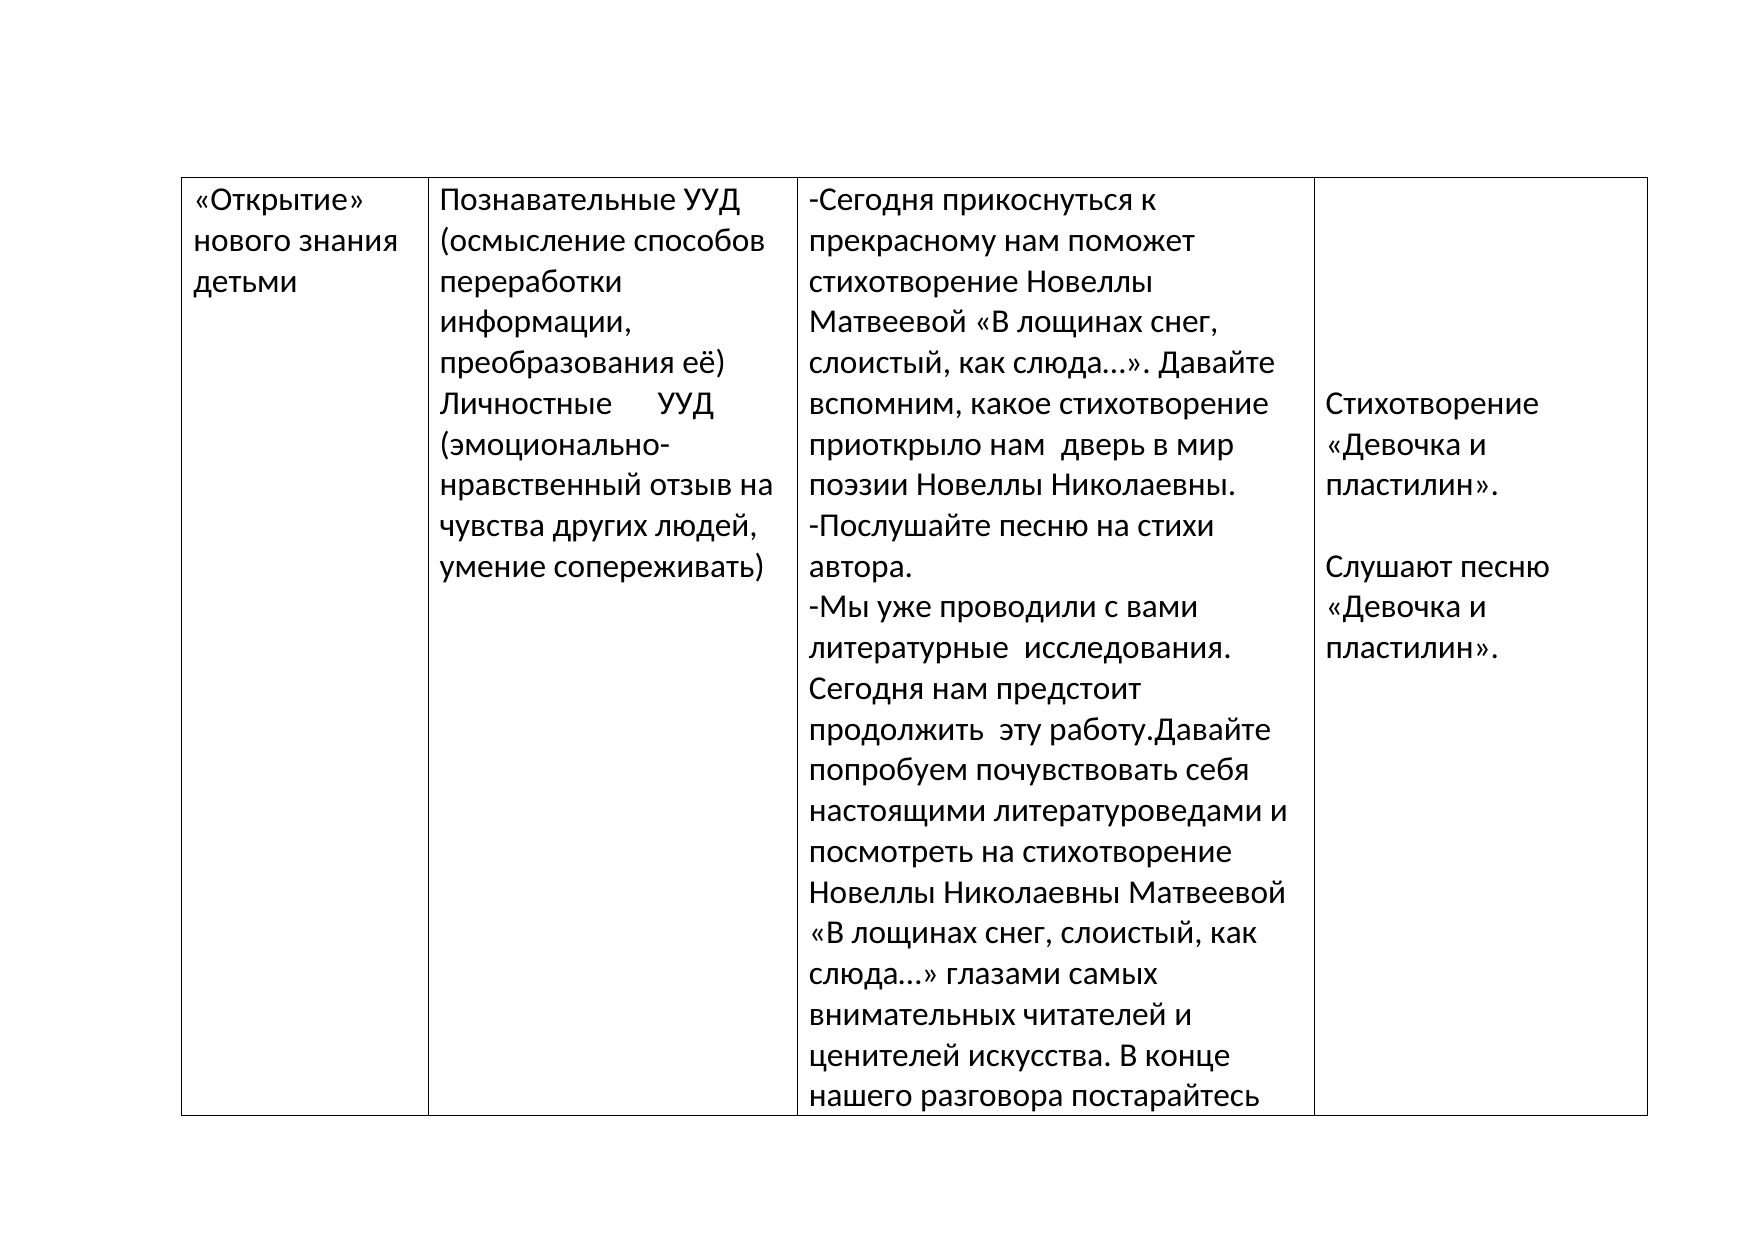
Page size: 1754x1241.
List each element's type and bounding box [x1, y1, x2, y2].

table_cell [429, 178, 797, 1115]
table_cell [1315, 178, 1647, 1115]
table_cell [798, 178, 1314, 1115]
table_cell [182, 178, 428, 1115]
